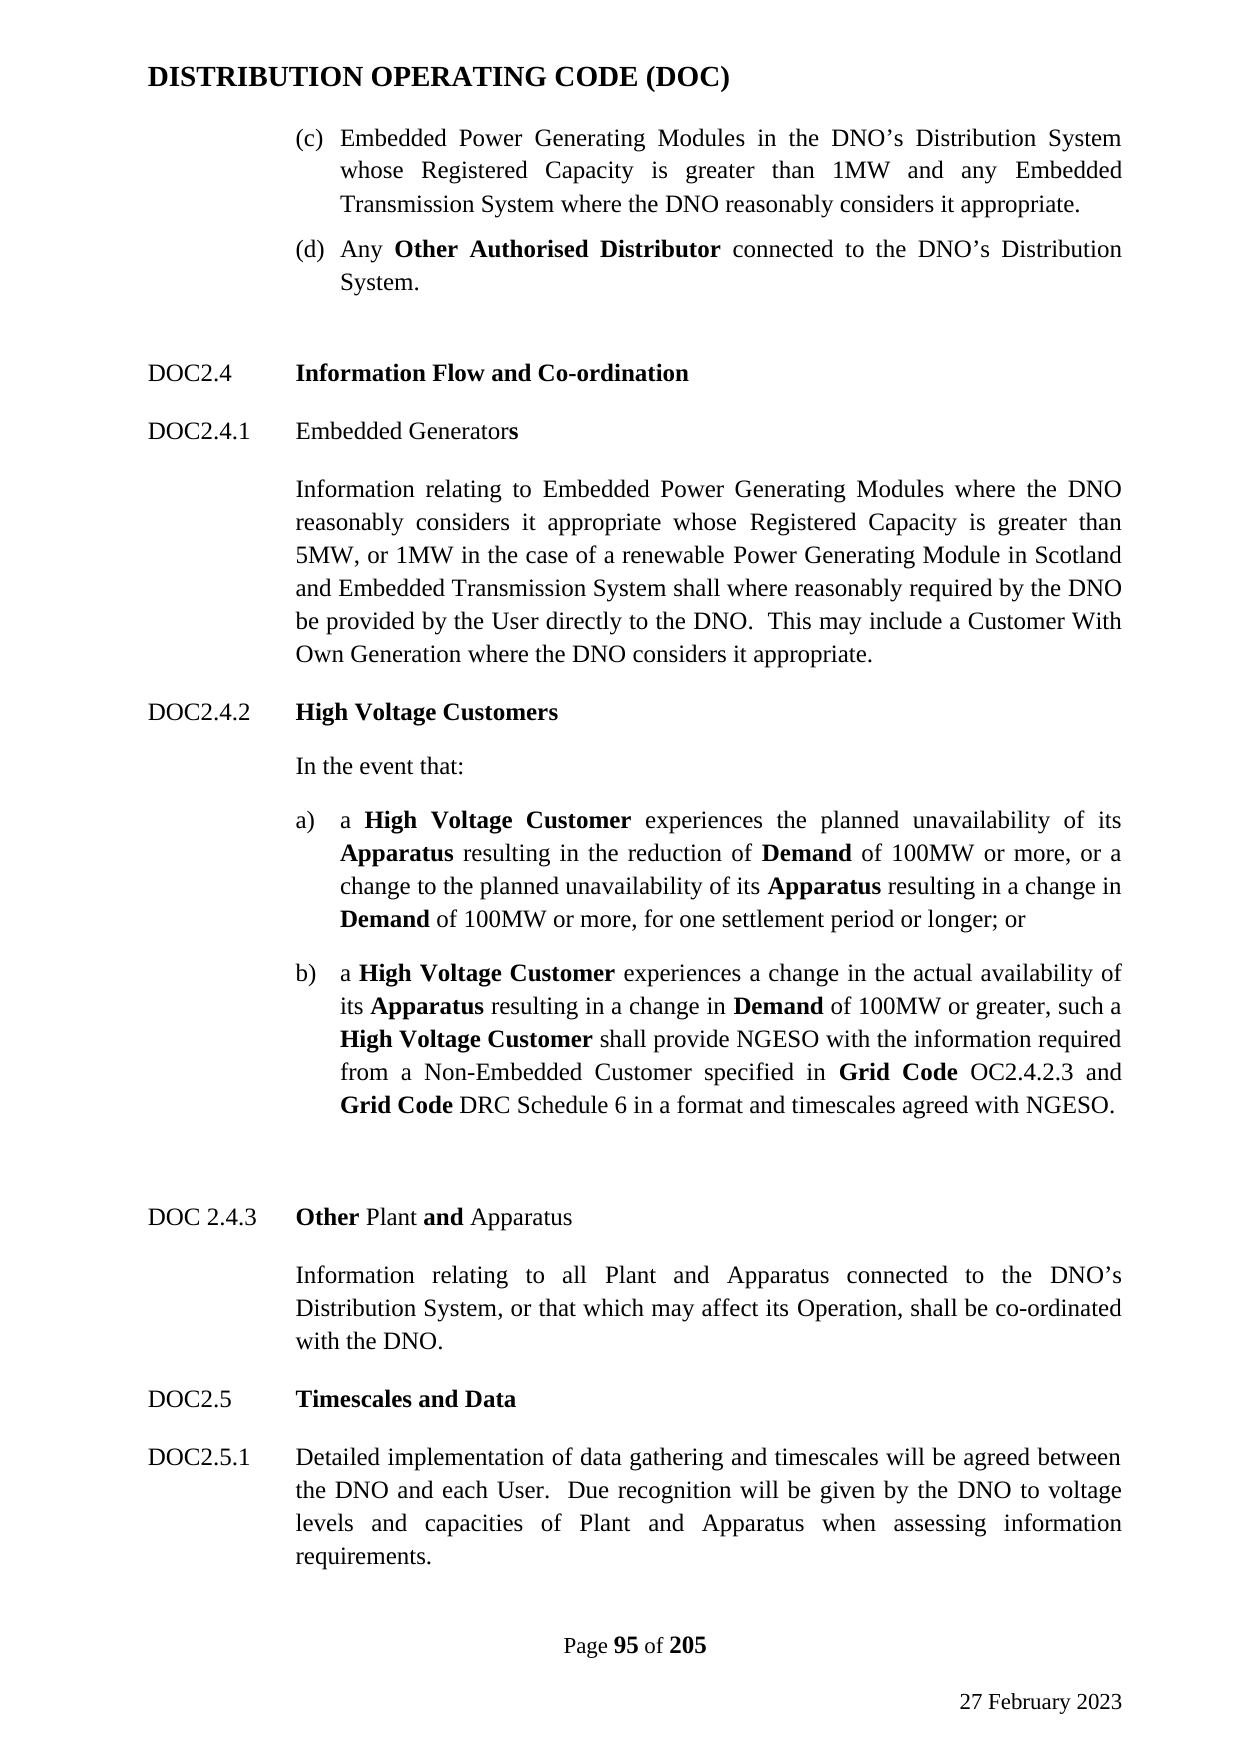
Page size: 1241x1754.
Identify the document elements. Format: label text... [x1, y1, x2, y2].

text 2.4 Information Flow and Co-ordination [148, 358, 1122, 387]
text b) a High Voltage Customer experiences a change in the actual availability of its Apparatus resulting in a change in Demand of 100MW or greater, such a High Voltage Customer shall provide NGESO with the information required from a Non-Embedded Customer specified in Grid Code OC2.4.2.3 and Grid Code DRC Schedule 6 in a format and timescales agreed with NGESO. [295, 958, 1122, 1119]
text DOC 2.4.3 Other Plant and Apparatus [148, 1202, 1122, 1231]
text Information relating to all Plant and Apparatus connected to the DNO’s Distribution System, or that which may affect its Operation, shall be co-ordinated with the DNO. [148, 1260, 1122, 1355]
text In the event that: [295, 751, 1122, 780]
text DOC2.4.2 High Voltage Customers [148, 697, 1122, 726]
text (d) Any Other Authorised Distributor connected to the DNO’s Distribution System. [295, 234, 1122, 296]
text a) a High Voltage Customer experiences the planned unavailability of its Apparatus resulting in the reduction of Demand of 100MW or more, or a change to the planned unavailability of its Apparatus resulting in a change in Demand of 100MW or more, for one settlement period or longer; or [295, 805, 1122, 933]
text Information relating to Embedded Power Generating Modules where the DNO reasonably considers it appropriate whose Registered Capacity is greater than 5MW, or 1MW in the case of a renewable Power Generating Module in Scotland and Embedded Transmission System shall where reasonably required by the DNO be provided by the User directly to the DNO. This may include a Customer With Own Generation where the DNO considers it appropriate. [148, 474, 1122, 668]
text 2.5 Timescales and Data [148, 1384, 1122, 1413]
text (c) Embedded Power Generating Modules in the DNO’s Distribution System whose Registered Capacity is greater than 1MW and any Embedded Transmission System where the DNO reasonably considers it appropriate. [295, 123, 1122, 217]
text 2.5.1 Detailed implementation of data gathering and timescales will be agreed between the DNO and each User. Due recognition will be given by the DNO to voltage levels and capacities of Plant and Apparatus when assessing information requirements. [148, 1442, 1122, 1570]
text 2.4.1 Embedded Generators [148, 416, 1122, 445]
